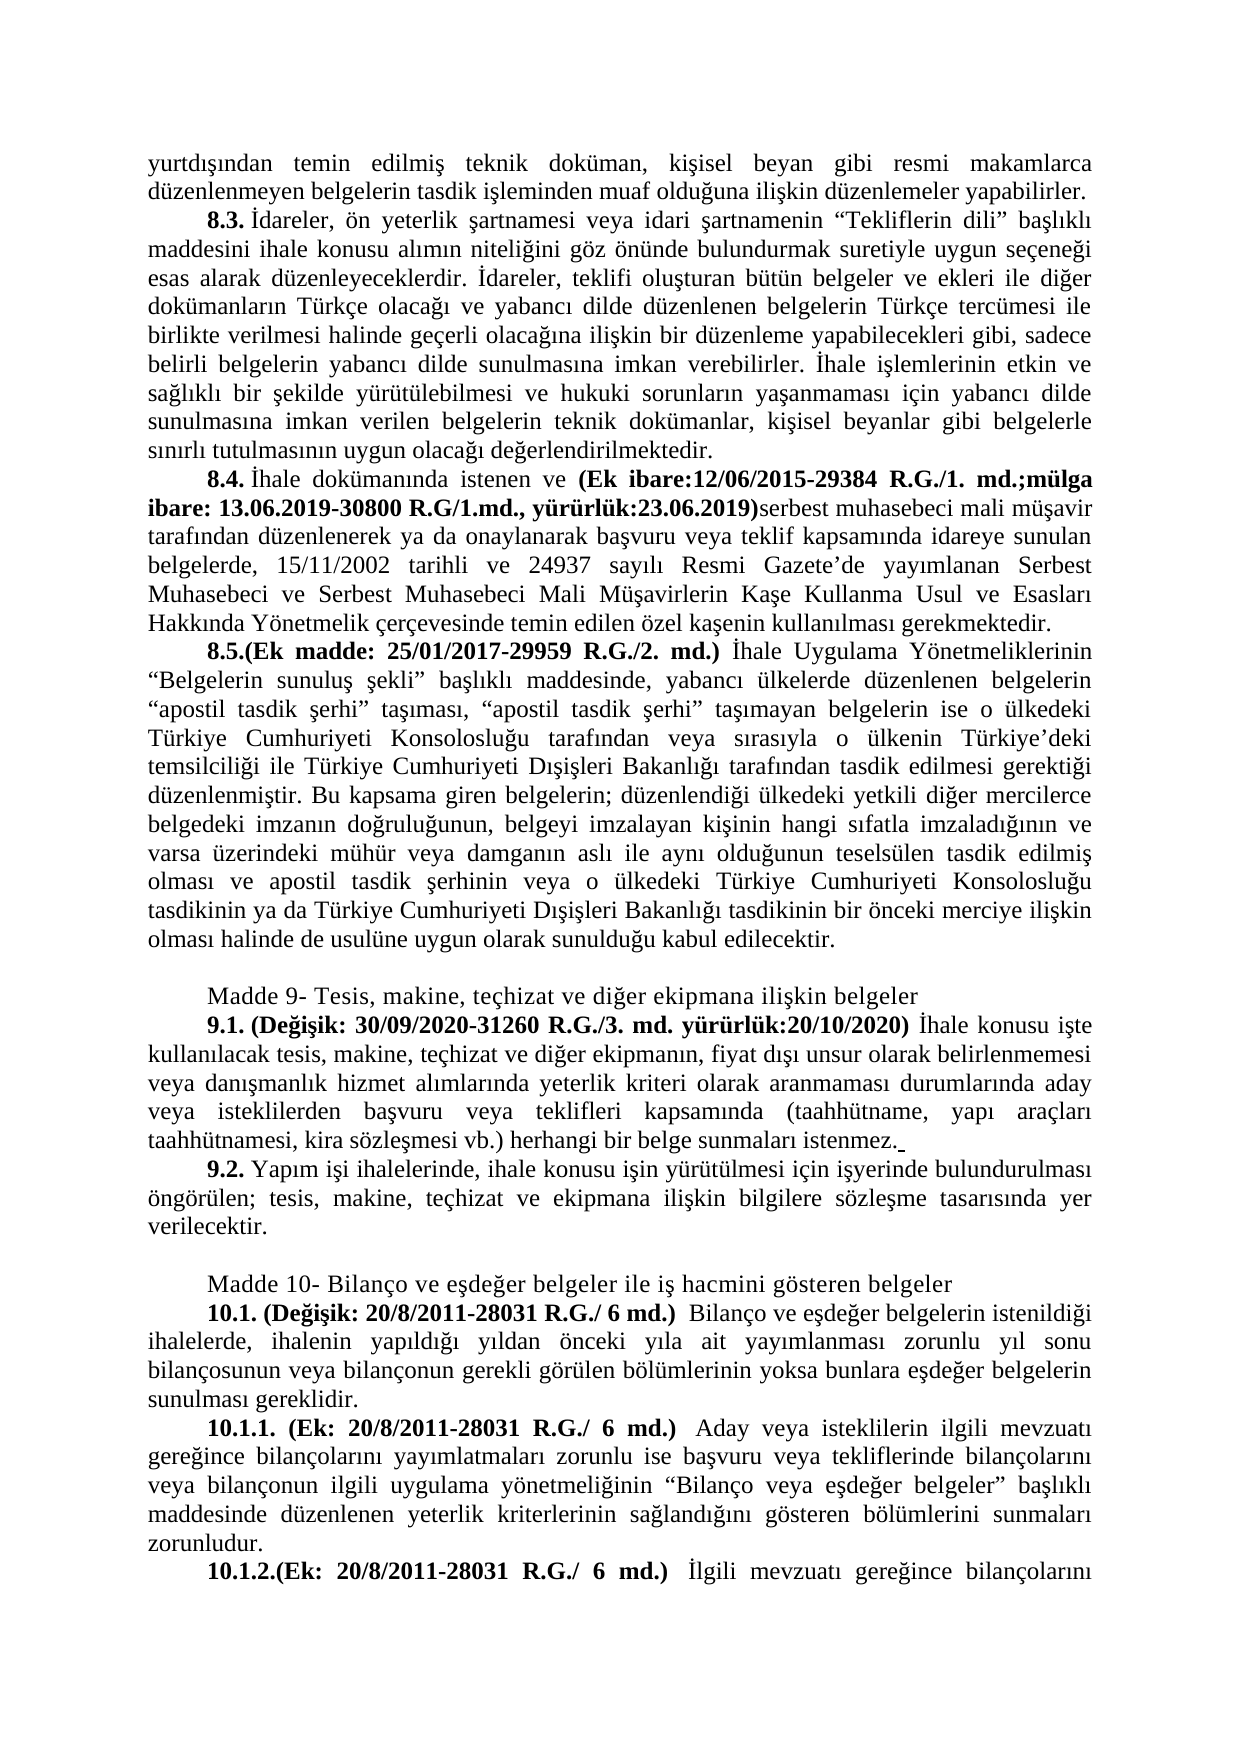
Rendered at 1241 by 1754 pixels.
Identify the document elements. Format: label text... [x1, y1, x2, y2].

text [148, 1556, 1092, 1585]
text 9.2. Yapım işi ihalelerinde, ihale konusu işin yürütülmesi için işyerinde bulundurulması öngörülen; tesis, makine, teçhizat ve ekipmana ilişkin bilgilere sözleşme tasarısında yer verilecektir. [148, 1154, 1092, 1240]
text 10.1. (Değişik: 20/8/2011-28031 R.G./ 6 md.) Bilanço ve eşdeğer belgelerin istenildiği ihalelerde, ihalenin yapıldığı yıldan önceki yıla ait yayımlanması zorunlu yıl sonu bilançosunun veya bilançonun gerekli görülen bölümlerinin yoksa bunlara eşdeğer belgelerin sunulması gereklidir. [148, 1298, 1092, 1413]
subtitle Madde 9- Tesis, makine, teçhizat ve diğer ekipmana ilişkin belgeler [148, 981, 1092, 1010]
text 10.1.1. (Ek: 20/8/2011-28031 R.G./ 6 md.) Aday veya isteklilerin ilgili mevzuatı gereğince bilançolarını yayımlatmaları zorunlu ise başvuru veya tekliflerinde bilançolarını veya bilançonun ilgili uygulama yönetmeliğinin “Bilanço veya eşdeğer belgeler” başlıklı maddesinde düzenlenen yeterlik kriterlerinin sağlandığını gösteren bölümlerini sunmaları zorunludur. [148, 1413, 1092, 1556]
text 8.4. İhale dokümanında istenen ve (Ek ibare:12/06/2015-29384 R.G./1. md.;mülga ibare: 13.06.2019-30800 R.G/1.md., yürürlük:23.06.2019)serbest muhasebeci mali müşavir tarafından düzenlenerek ya da onaylanarak başvuru veya teklif kapsamında idareye sunulan belgelerde, 15/11/2002 tarihli ve 24937 sayılı Resmi Gazete’de yayımlanan Serbest Muhasebeci ve Serbest Muhasebeci Mali Müşavirlerin Kaşe Kullanma Usul ve Esasları Hakkında Yönetmelik çerçevesinde temin edilen özel kaşenin kullanılması gerekmektedir. [148, 464, 1092, 636]
subtitle Madde 10- Bilanço ve eşdeğer belgeler ile iş hacmini gösteren belgeler [148, 1269, 1092, 1298]
text 8.5.(Ek madde: 25/01/2017-29959 R.G./2. md.) İhale Uygulama Yönetmeliklerinin “Belgelerin sunuluş şekli” başlıklı maddesinde, yabancı ülkelerde düzenlenen belgelerin “apostil tasdik şerhi” taşıması, “apostil tasdik şerhi” taşımayan belgelerin ise o ülkedeki Türkiye Cumhuriyeti Konsolosluğu tarafından veya sırasıyla o ülkenin Türkiye’deki temsilciliği ile Türkiye Cumhuriyeti Dışişleri Bakanlığı tarafından tasdik edilmesi gerektiği düzenlenmiştir. Bu kapsama giren belgelerin; düzenlendiği ülkedeki yetkili diğer mercilerce belgedeki imzanın doğruluğunun, belgeyi imzalayan kişinin hangi sıfatla imzaladığının ve varsa üzerindeki mühür veya damganın aslı ile aynı olduğunun teselsülen tasdik edilmiş olması ve apostil tasdik şerhinin veya o ülkedeki Türkiye Cumhuriyeti Konsolosluğu tasdikinin ya da Türkiye Cumhuriyeti Dışişleri Bakanlığı tasdikinin bir önceki merciye ilişkin olması halinde de usulüne uygun olarak sunulduğu kabul edilecektir. [148, 636, 1092, 953]
text 9.1. (Değişik: 30/09/2020-31260 R.G./3. md. yürürlük:20/10/2020) İhale konusu işte kullanılacak tesis, makine, teçhizat ve diğer ekipmanın, fiyat dışı unsur olarak belirlenmemesi veya danışmanlık hizmet alımlarında yeterlik kriteri olarak aranmaması durumlarında aday veya isteklilerden başvuru veya teklifleri kapsamında (taahhütname, yapı araçları taahhütnamesi, kira sözleşmesi vb.) herhangi bir belge sunmaları istenmez. [148, 1010, 1092, 1154]
text 8.3. İdareler, ön yeterlik şartnamesi veya idari şartnamenin “Tekliflerin dili” başlıklı maddesini ihale konusu alımın niteliğini göz önünde bulundurmak suretiyle uygun seçeneği esas alarak düzenleyeceklerdir. İdareler, teklifi oluşturan bütün belgeler ve ekleri ile diğer dokümanların Türkçe olacağı ve yabancı dilde düzenlenen belgelerin Türkçe tercümesi ile birlikte verilmesi halinde geçerli olacağına ilişkin bir düzenleme yapabilecekleri gibi, sadece belirli belgelerin yabancı dilde sunulmasına imkan verebilirler. İhale işlemlerinin etkin ve sağlıklı bir şekilde yürütülebilmesi ve hukuki sorunların yaşanmaması için yabancı dilde sunulmasına imkan verilen belgelerin teknik dokümanlar, kişisel beyanlar gibi belgelerle sınırlı tutulmasının uygun olacağı değerlendirilmektedir. [148, 205, 1092, 464]
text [148, 148, 1092, 205]
